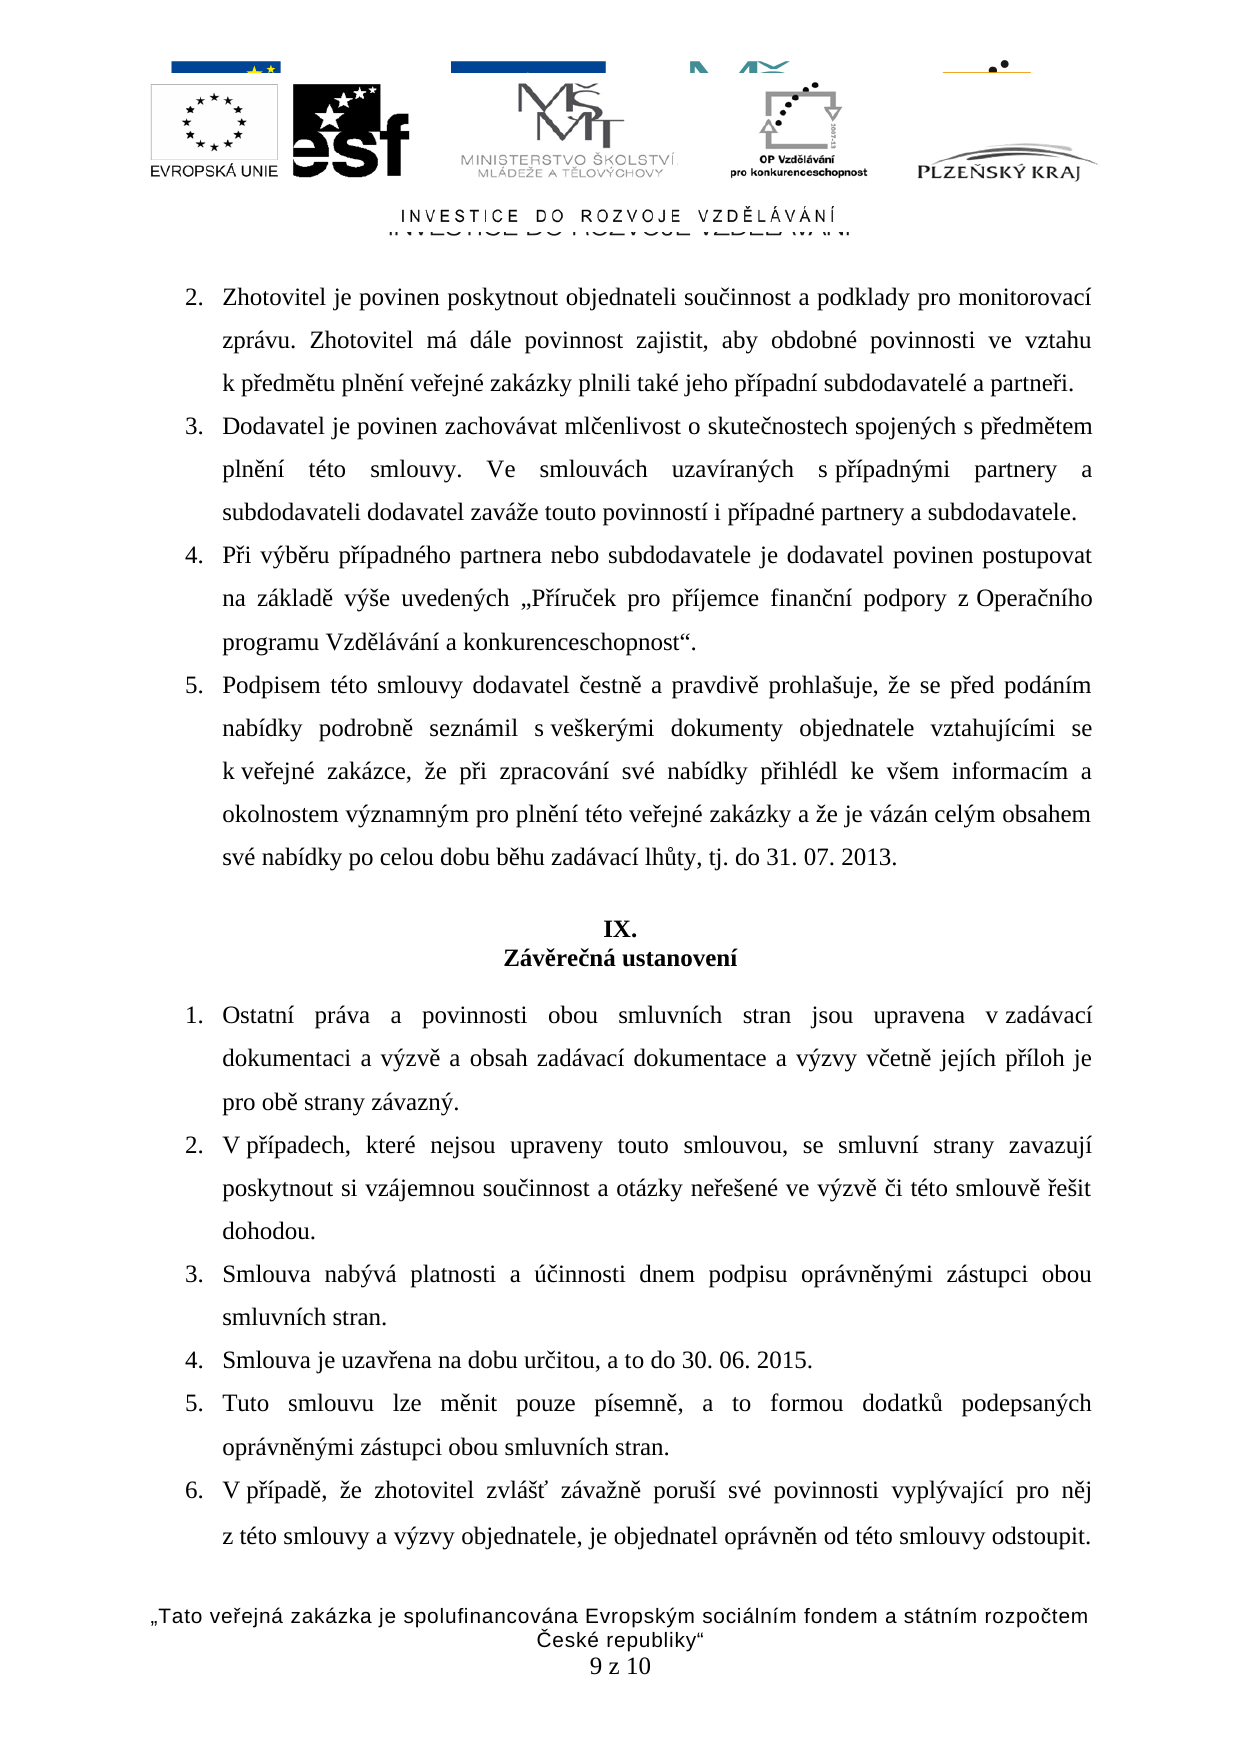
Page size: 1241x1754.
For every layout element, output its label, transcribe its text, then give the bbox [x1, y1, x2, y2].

list V případech, které nejsou upraveny touto smlouvou, se smluvní strany zavazují poskytnout si vzájemnou součinnost a otázky neřešené ve výzvě či této smlouvě řešit dohodou. [185, 1130, 1093, 1245]
list Tuto smlouvu lze měnit pouze písemně, a to formou dodatků podepsaných oprávněnými zástupci obou smluvních stran. [185, 1388, 1093, 1460]
list Dodavatel je povinen zachovávat mlčenlivost o skutečnostech spojených s předmětem plnění této smlouvy. Ve smlouvách uzavíraných s případnými partnery a subdodavateli dodavatel zaváže touto povinností i případné partnery a subdodavatele. [185, 411, 1093, 526]
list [185, 1475, 1093, 1552]
list Zhotovitel je povinen poskytnout objednateli součinnost a podklady pro monitorovací zprávu. Zhotovitel má dále povinnost zajistit, aby obdobné povinnosti ve vztahu k předmětu plnění veřejné zakázky plnili také jeho případní subdodavatelé a partneři. [185, 232, 1093, 397]
list Smlouva nabývá platnosti a účinnosti dnem podpisu oprávněnými zástupci obou smluvních stran. [185, 1259, 1093, 1331]
text IX. [148, 914, 1093, 943]
list Při výběru případného partnera nebo subdodavatele je dodavatel povinen postupovat na základě výše uvedených „Příruček pro příjemce finanční podpory z Operačního programu Vzdělávání a konkurenceschopnost“. [185, 540, 1093, 655]
list Smlouva je uzavřena na dobu určitou, a to do 30. 06. 2015. [185, 1345, 1093, 1374]
text Závěrečná ustanovení [148, 943, 1093, 972]
picture [123, 21, 1132, 268]
list Podpisem této smlouvy dodavatel čestně a pravdivě prohlašuje, že se před podáním nabídky podrobně seznámil s veškerými dokumenty objednatele vztahujícími se k veřejné zakázce, že při zpracování své nabídky přihlédl ke všem informacím a okolnostem významným pro plnění této veřejné zakázky a že je vázán celým obsahem své nabídky po celou dobu běhu zadávací lhůty, tj. do 31. 07. 2013. [185, 670, 1093, 871]
list Ostatní práva a povinnosti obou smluvních stran jsou upravena v zadávací dokumentaci a výzvě a obsah zadávací dokumentace a výzvy včetně jejích příloh je pro obě strany závazný. [185, 1000, 1093, 1115]
